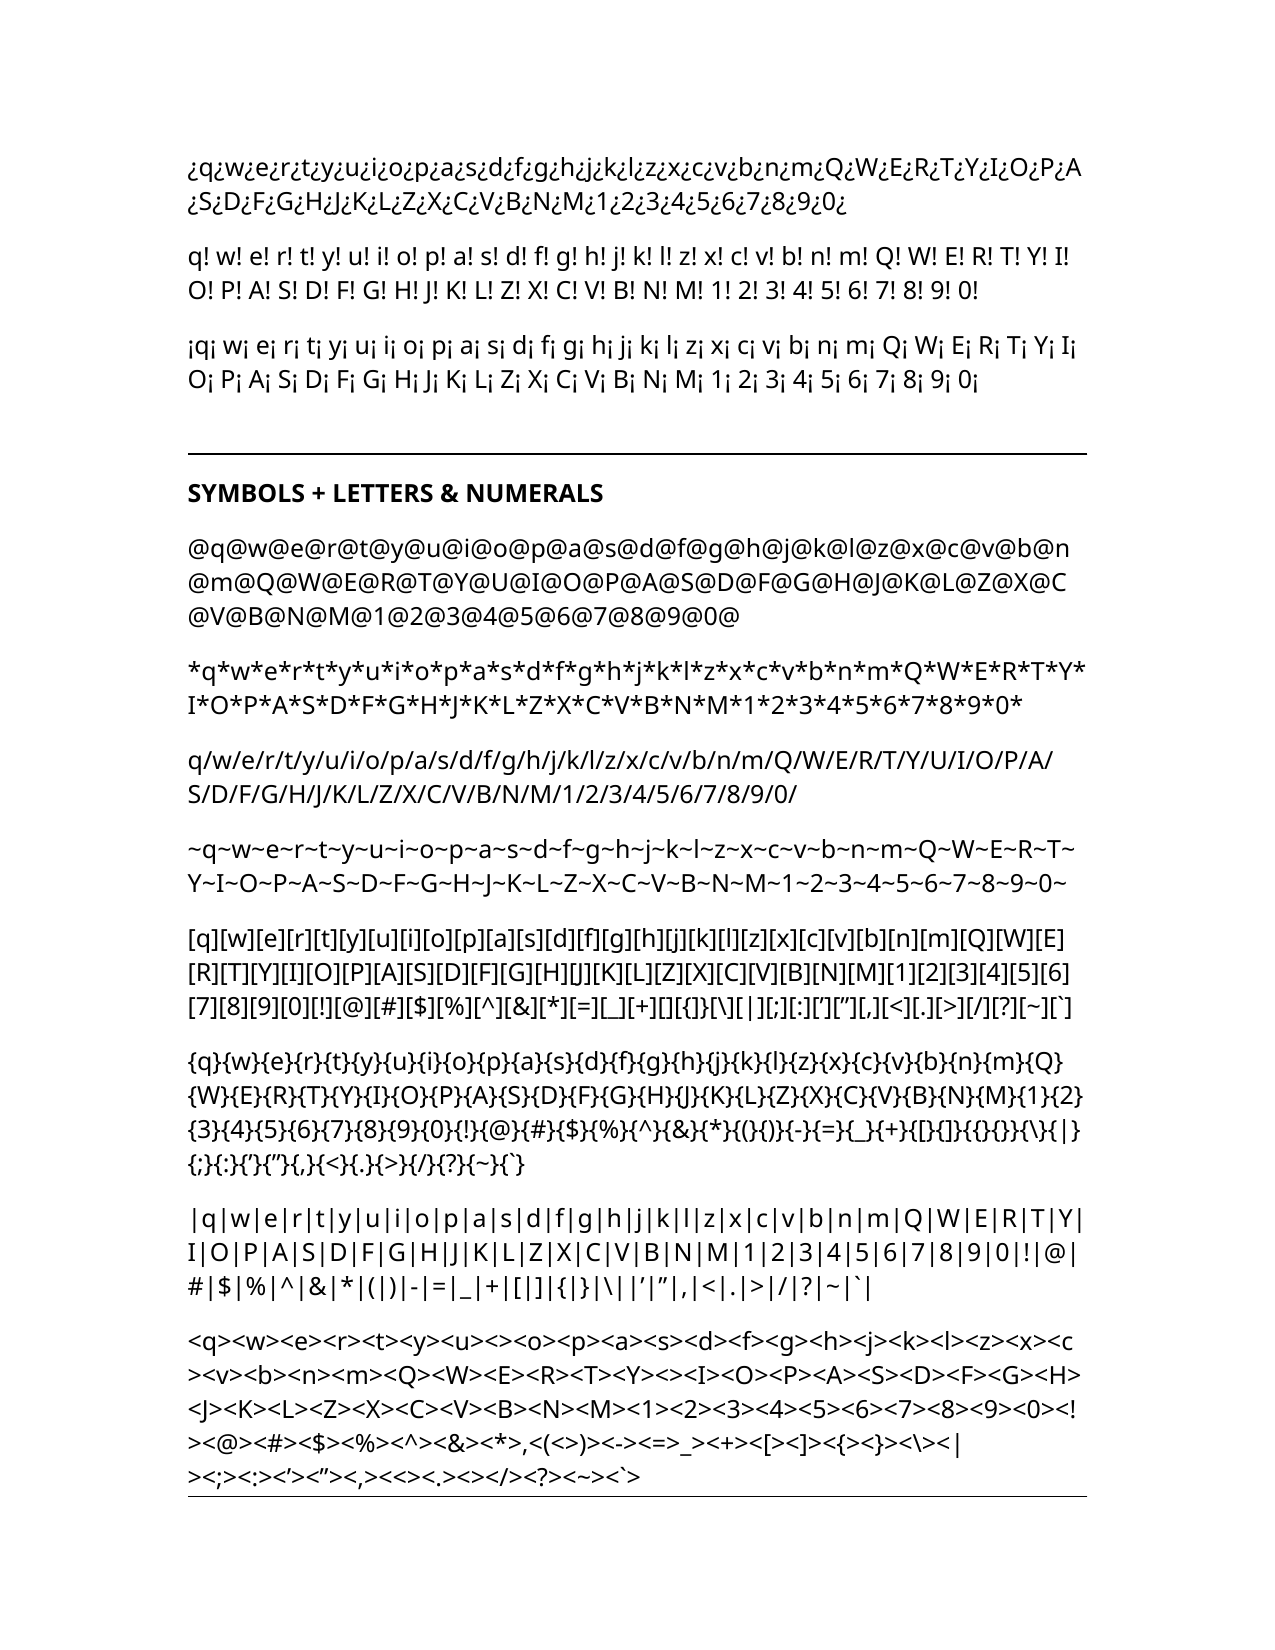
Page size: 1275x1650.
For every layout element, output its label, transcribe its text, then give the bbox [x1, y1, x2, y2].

text ¡q¡ w¡ e¡ r¡ t¡ y¡ u¡ i¡ o¡ p¡ a¡ s¡ d¡ f¡ g¡ h¡ j¡ k¡ l¡ z¡ x¡ c¡ v¡ b¡ n¡ m¡ Q¡ W¡ E¡ R¡ T¡ Y¡ I¡ O¡ P¡ A¡ S¡ D¡ F¡ G¡ H¡ J¡ K¡ L¡ Z¡ X¡ C¡ V¡ B¡ N¡ M¡ 1¡ 2¡ 3¡ 4¡ 5¡ 6¡ 7¡ 8¡ 9¡ 0¡ [187, 328, 1087, 396]
text ~q~w~e~r~t~y~u~i~o~p~a~s~d~f~g~h~j~k~l~z~x~c~v~b~n~m~Q~W~E~R~T~Y~I~O~P~A~S~D~F~G~H~J~K~L~Z~X~C~V~B~N~M~1~2~3~4~5~6~7~8~9~0~ [187, 831, 1087, 899]
text [q][w][e][r][t][y][u][i][o][p][a][s][d][f][g][h][j][k][l][z][x][c][v][b][n][m][Q][W][E][R][T][Y][I][O][P][A][S][D][F][G][H][J][K][L][Z][X][C][V][B][N][M][1][2][3][4][5][6][7][8][9][0][!][@][#][$][%][^][&][*][=][_][+][][{]}[\][|][;][:][’][”][,][<][.][>][/][?][~][`] [187, 920, 1087, 1022]
text q/w/e/r/t/y/u/i/o/p/a/s/d/f/g/h/j/k/l/z/x/c/v/b/n/m/Q/W/E/R/T/Y/U/I/O/P/A/S/D/F/G/H/J/K/L/Z/X/C/V/B/N/M/1/2/3/4/5/6/7/8/9/0/ [187, 742, 1087, 810]
text |q|w|e|r|t|y|u|i|o|p|a|s|d|f|g|h|j|k|l|z|x|c|v|b|n|m|Q|W|E|R|T|Y|I|O|P|A|S|D|F|G|H|J|K|L|Z|X|C|V|B|N|M|1|2|3|4|5|6|7|8|9|0|!|@|#|$|%|^|&|*|(|)|-|=|_|+|[|]|{|}|\||’|”|,|<|.|>|/|?|~|`| [187, 1200, 1087, 1302]
text <q><w><e><r><t><y><u><><o><p><a><s><d><f><g><h><j><k><l><z><x><c><v><b><n><m><Q><W><E><R><T><Y><><I><O><P><A><S><D><F><G><H><J><K><L><Z><X><C><V><B><N><M><1><2><3><4><5><6><7><8><9><0><!><@><#><$><%><^><&><*>,<(<>)><-><=>_><+><[><]><{><}><\><|><;><:><’><”><,><<><.><></><?><~><`> [187, 1323, 1087, 1497]
text ¿q¿w¿e¿r¿t¿y¿u¿i¿o¿p¿a¿s¿d¿f¿g¿h¿j¿k¿l¿z¿x¿c¿v¿b¿n¿m¿Q¿W¿E¿R¿T¿Y¿I¿O¿P¿A¿S¿D¿F¿G¿H¿J¿K¿L¿Z¿X¿C¿V¿B¿N¿M¿1¿2¿3¿4¿5¿6¿7¿8¿9¿0¿ [187, 150, 1087, 218]
text @q@w@e@r@t@y@u@i@o@p@a@s@d@f@g@h@j@k@l@z@x@c@v@b@n@m@Q@W@E@R@T@Y@U@I@O@P@A@S@D@F@G@H@J@K@L@Z@X@C@V@B@N@M@1@2@3@4@5@6@7@8@9@0@ [187, 530, 1087, 632]
text *q*w*e*r*t*y*u*i*o*p*a*s*d*f*g*h*j*k*l*z*x*c*v*b*n*m*Q*W*E*R*T*Y*I*O*P*A*S*D*F*G*H*J*K*L*Z*X*C*V*B*N*M*1*2*3*4*5*6*7*8*9*0* [187, 653, 1087, 721]
text SYMBOLS + LETTERS & NUMERALS [187, 475, 1087, 509]
text q! w! e! r! t! y! u! i! o! p! a! s! d! f! g! h! j! k! l! z! x! c! v! b! n! m! Q! W! E! R! T! Y! I! O! P! A! S! D! F! G! H! J! K! L! Z! X! C! V! B! N! M! 1! 2! 3! 4! 5! 6! 7! 8! 9! 0! [187, 239, 1087, 307]
text {q}{w}{e}{r}{t}{y}{u}{i}{o}{p}{a}{s}{d}{f}{g}{h}{j}{k}{l}{z}{x}{c}{v}{b}{n}{m}{Q}{W}{E}{R}{T}{Y}{I}{O}{P}{A}{S}{D}{F}{G}{H}{J}{K}{L}{Z}{X}{C}{V}{B}{N}{M}{1}{2}{3}{4}{5}{6}{7}{8}{9}{0}{!}{@}{#}{$}{%}{^}{&}{*}{(}{)}{-}{=}{_}{+}{[}{]}{{}{}}{\}{|}{;}{:}{’}{”}{,}{<}{.}{>}{/}{?}{~}{`} [187, 1043, 1087, 1179]
